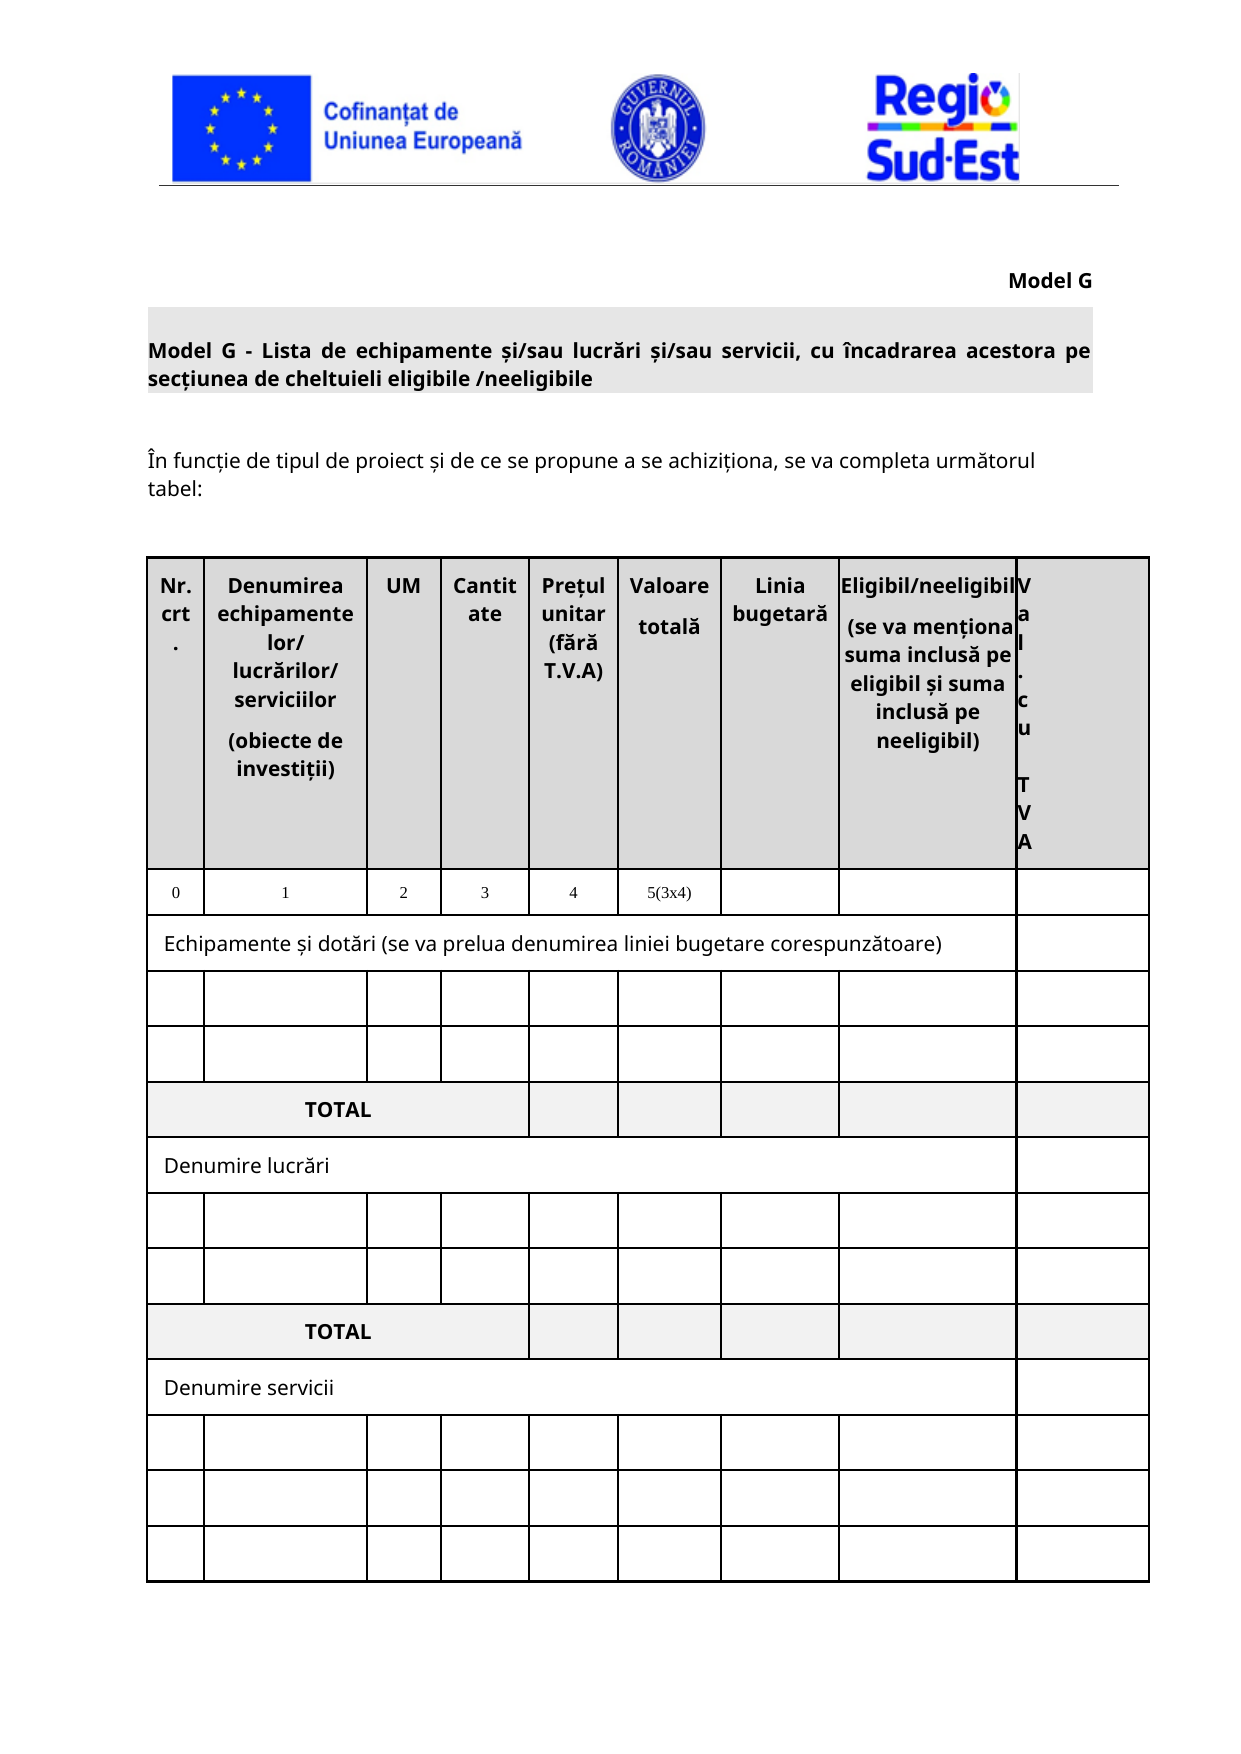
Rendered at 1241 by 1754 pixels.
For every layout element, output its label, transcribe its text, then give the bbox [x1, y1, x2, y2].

table_cell [1018, 1416, 1148, 1469]
table_cell [1018, 1027, 1148, 1081]
table_cell [840, 1416, 1015, 1469]
table_cell [722, 870, 838, 914]
table_cell [619, 1471, 720, 1525]
table_cell [722, 1249, 838, 1303]
table_cell [368, 1471, 440, 1525]
table_header UM [368, 559, 440, 868]
table_cell [722, 1416, 838, 1469]
table_header Nr. crt. [148, 559, 203, 868]
table_cell [1018, 1249, 1148, 1303]
table_cell [148, 1471, 203, 1525]
table_cell 4 [530, 870, 617, 914]
table_cell Echipamente şi dotări (se va prelua denumirea liniei bugetare corespunzătoare) [148, 916, 1015, 970]
table_cell [619, 972, 720, 1025]
table_cell [530, 1416, 617, 1469]
table_cell [722, 1305, 838, 1358]
table_cell [619, 1027, 720, 1081]
table_cell [1018, 1471, 1148, 1525]
table_cell [442, 1027, 528, 1081]
table_cell [619, 1249, 720, 1303]
table_cell [148, 1527, 203, 1580]
table_cell [1018, 972, 1148, 1025]
table_cell [722, 972, 838, 1025]
table_cell [205, 1527, 366, 1580]
table_cell [205, 1249, 366, 1303]
table_cell Denumire lucrări [148, 1138, 1015, 1192]
table_cell [619, 1527, 720, 1580]
table_cell [840, 1305, 1015, 1358]
table_cell [1018, 1360, 1148, 1414]
table_cell [205, 1471, 366, 1525]
table_cell [442, 972, 528, 1025]
table_header Denumirea echipamentelor/ lucrărilor/ serviciilor (obiecte de investiții) [205, 559, 366, 868]
table_cell [442, 1471, 528, 1525]
table_cell [840, 870, 1015, 914]
table_cell [840, 1194, 1015, 1247]
table_header Preţul unitar (fără T.V.A) [530, 559, 617, 868]
table_cell [619, 1194, 720, 1247]
table_cell [840, 1471, 1015, 1525]
table_cell [1018, 1138, 1148, 1192]
table_cell TOTAL [148, 1083, 528, 1136]
table_cell [442, 1249, 528, 1303]
table_cell [368, 1527, 440, 1580]
table_cell [619, 1305, 720, 1358]
table_cell [530, 1305, 617, 1358]
table_cell [148, 1027, 203, 1081]
table_cell [840, 1027, 1015, 1081]
table_cell TOTAL [148, 1305, 528, 1358]
table_header Valoare totală [619, 559, 720, 868]
table_header Val.cu TVA [1018, 559, 1148, 868]
table_header Cantitate [442, 559, 528, 868]
table_cell [619, 1083, 720, 1136]
picture [172, 73, 1021, 185]
table_cell [148, 1249, 203, 1303]
table_cell [368, 1027, 440, 1081]
table_cell [840, 1527, 1015, 1580]
table_cell [148, 1416, 203, 1469]
table_cell [205, 1416, 366, 1469]
table_cell [368, 972, 440, 1025]
table_cell [1018, 1194, 1148, 1247]
table_cell [722, 1471, 838, 1525]
table_cell 0 [148, 870, 203, 914]
list Model G - Lista de echipamente și/sau lucrări și/sau servicii, cu încadrarea acestora pe secțiunea de cheltuieli eligibile /neeligibile [148, 336, 1093, 393]
table_cell [722, 1027, 838, 1081]
table_cell [442, 1527, 528, 1580]
table_cell [368, 1249, 440, 1303]
table_cell [442, 1194, 528, 1247]
table_cell [722, 1083, 838, 1136]
table_cell [530, 1194, 617, 1247]
table_cell [205, 972, 366, 1025]
table_cell 5(3x4) [619, 870, 720, 914]
table_cell 2 [368, 870, 440, 914]
table_cell [530, 972, 617, 1025]
table_cell [368, 1416, 440, 1469]
table_cell [205, 1194, 366, 1247]
table_cell [442, 1416, 528, 1469]
table_cell [1018, 870, 1148, 914]
table_cell [148, 1194, 203, 1247]
table_header Eligibil/neeligibil (se va menţiona suma inclusă pe eligibil şi suma inclusă pe neeligibil) [840, 559, 1015, 868]
table_cell [840, 1083, 1015, 1136]
table_cell [148, 972, 203, 1025]
table_cell [722, 1194, 838, 1247]
table_cell [840, 1249, 1015, 1303]
table_cell [1018, 916, 1148, 970]
text În funcţie de tipul de proiect şi de ce se propune a se achiziţiona, se va completa următorul tabel: [148, 446, 1093, 503]
table_cell [1018, 1305, 1148, 1358]
table_cell [530, 1471, 617, 1525]
table_cell Denumire servicii [148, 1360, 1015, 1414]
table_cell [530, 1527, 617, 1580]
table_cell [530, 1249, 617, 1303]
table_cell [205, 1027, 366, 1081]
table_cell [530, 1027, 617, 1081]
table_cell 1 [205, 870, 366, 914]
table_cell [840, 972, 1015, 1025]
table_cell [1018, 1083, 1148, 1136]
table_cell [722, 1527, 838, 1580]
table_cell [368, 1194, 440, 1247]
table_cell 3 [442, 870, 528, 914]
table_cell [530, 1083, 617, 1136]
table_cell [1018, 1527, 1148, 1580]
table_header Linia bugetară [722, 559, 838, 868]
table_cell [619, 1416, 720, 1469]
